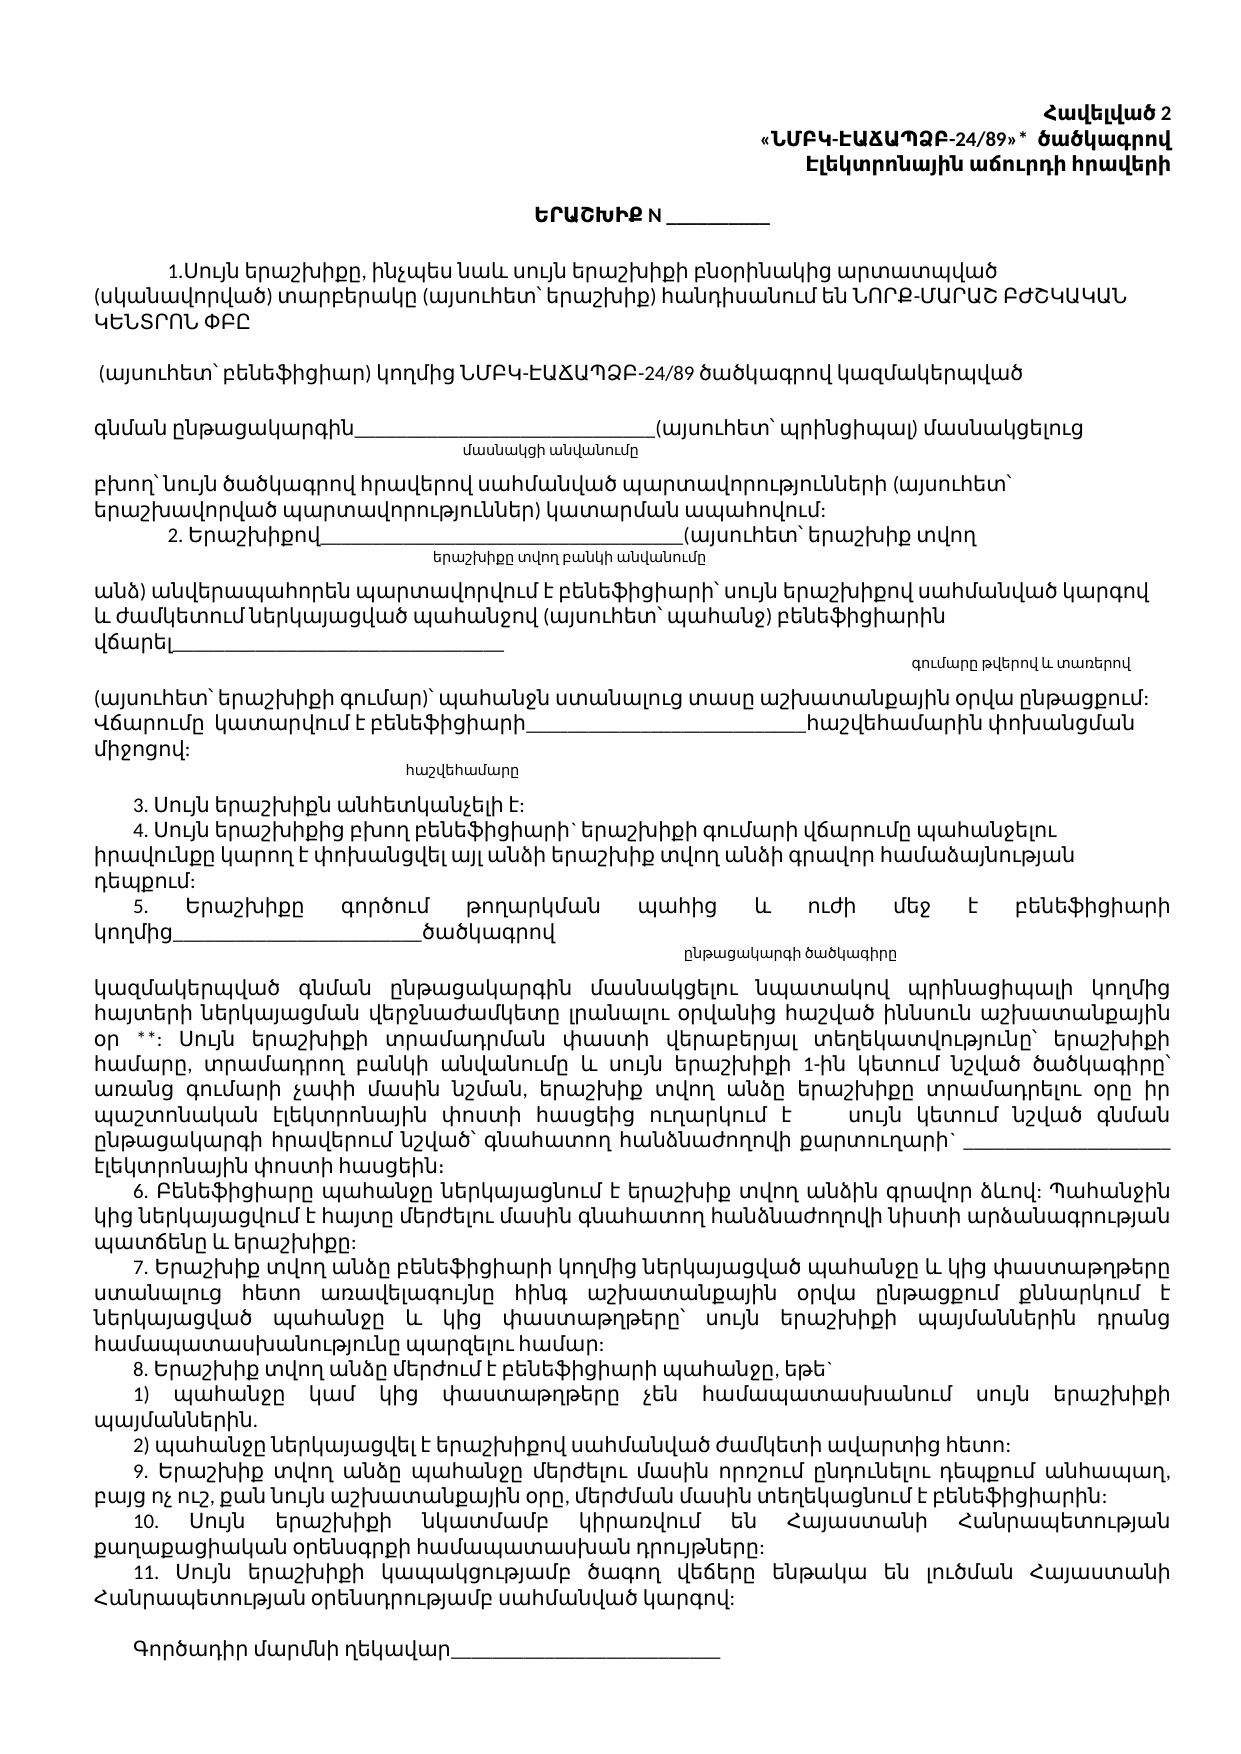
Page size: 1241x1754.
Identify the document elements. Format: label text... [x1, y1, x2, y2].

text գումարը թվերով և տառերով [831, 654, 1171, 685]
text 3. Սույն երաշխիքն անհետկանչելի է: [94, 792, 1171, 817]
text Հավելված 2 [94, 100, 1171, 126]
text 7. Երաշխիք տվող անձը բենեֆիցիարի կողմից ներկայացված պահանջը և կից փաստաթղթերը ստանալուց հետո առավելագույնը հինգ աշխատանքային օրվա ընթացքում քննարկում է ներկայացված պահանջը և կից փաստաթղթերը՝ սույն երաշխիքի պայմաններին դրանց համապատասխանությունը պարզելու համար: [94, 1254, 1171, 1356]
text կազմակերպված գնման ընթացակարգին մասնակցելու նպատակով պրինացիպալի կողմից հայտերի ներկայացման վերջնաժամկետը լրանալու օրվանից հաշված իննսուն աշխատանքային օր **: Սույն երաշխիքի տրամադրման փաստի վերաբերյալ տեղեկատվությունը՝ երաշխիքի համարը, տրամադրող բանկի անվանումը և սույն երաշխիքի 1-ին կետում նշված ծածկագիրը՝ առանց գումարի չափի մասին նշման, երաշխիք տվող անձը երաշխիքը տրամադրելու օրը իր պաշտոնական էլեկտրոնային փոստի հասցեից ուղարկում է սույն կետում նշված գնման ընթացակարգի հրավերում նշված՝ գնահատող հանձնաժողովի քարտուղարի` ____________________ էլեկտրոնային փոստի հասցեին։ [94, 975, 1171, 1178]
text հաշվեհամարը [94, 761, 1171, 792]
text մասնակցի անվանումը [389, 441, 1171, 472]
text երաշխիքը տվող բանկի անվանումը [94, 548, 1171, 578]
text 6. Բենեֆիցիարը պահանջը ներկայացնում է երաշխիք տվող անձին գրավոր ձևով: Պահանջին կից ներկայացվում է հայտը մերժելու մասին գնահատող հանձնաժողովի նիստի արձանագրության պատճենը և երաշխիքը: [94, 1178, 1171, 1254]
text 5. Երաշխիքը գործում թողարկման պահից և ուժի մեջ է բենեֆիցիարի կողմից________________________ծածկագրով [94, 893, 1171, 944]
text ԵՐԱՇԽԻՔ N __________ [94, 202, 1171, 227]
text Գործադիր մարմնի ղեկավար__________________________ [94, 1636, 1171, 1661]
text 10. Սույն երաշխիքի նկատմամբ կիրառվում են Հայաստանի Հանրապետության քաղաքացիական օրենսգրքի համապատասխան դրույթները: [94, 1509, 1171, 1559]
text 2) պահանջը ներկայացվել է երաշխիքով սահմանված ժամկետի ավարտից հետո: [94, 1432, 1171, 1458]
text Էլեկտրոնային աճուրդի հրավերի [94, 151, 1171, 177]
text 9. Երաշխիք տվող անձը պահանջը մերժելու մասին որոշում ընդունելու դեպքում անհապաղ, բայց ոչ ուշ, քան նույն աշխատանքային օրը, մերժման մասին տեղեկացնում է բենեֆիցիարին: [94, 1458, 1171, 1509]
text անձ) անվերապահորեն պարտավորվում է բենեֆիցիարի՝ սույն երաշխիքով սահմանված կարգով և ժամկետում ներկայացված պահանջով (այսուհետ՝ պահանջ) բենեֆիցիարին վճարել________________________________ [94, 578, 1171, 654]
text 4. Սույն երաշխիքից բխող բենեֆիցիարի` երաշխիքի գումարի վճարումը պահանջելու իրավունքը կարող է փոխանցվել այլ անձի երաշխիք տվող անձի գրավոր համաձայնության դեպքում: [94, 817, 1171, 893]
text 8. Երաշխիք տվող անձը մերժում է բենեֆիցիարի պահանջը, եթե` [94, 1356, 1171, 1382]
text 11. Սույն երաշխիքի կապակցությամբ ծագող վեճերը ենթակա են լուծման Հայաստանի Հանրապետության օրենսդրությամբ սահմանված կարգով: [94, 1559, 1171, 1610]
text 2. Երաշխիքով___________________________________(այսուհետ՝ երաշխիք տվող [94, 522, 1171, 548]
text ընթացակարգի ծածկագիրը [610, 944, 1171, 975]
text «ՆՄԲԿ-ԷԱՃԱՊՁԲ-24/89»* ծածկագրով [94, 126, 1171, 151]
text (այսուհետ՝ բենեֆիցիար) կողմից ՆՄԲԿ-ԷԱՃԱՊՁԲ-24/89 ծածկագրով կազմակերպված [94, 360, 1171, 416]
text 1) պահանջը կամ կից փաստաթղթերը չեն համապատասխանում սույն երաշխիքի պայմաններին. [94, 1382, 1171, 1432]
text 1.Սույն երաշխիքը, ինչպես նաև սույն երաշխիքի բնօրինակից արտատպված (սկանավորված) տարբերակը (այսուհետ՝ երաշխիք) հանդիսանում են ՆՈՐՔ-ՄԱՐԱՇ ԲԺՇԿԱԿԱՆ ԿԵՆՏՐՈՆ ՓԲԸ [94, 258, 1171, 334]
text (այսուհետ՝ երաշխիքի գումար)՝ պահանջն ստանալուց տասը աշխատանքային օրվա ընթացքում: Վճարումը կատարվում է բենեֆիցիարի___________________________հաշվեհամարին փոխանցման միջոցով: [94, 685, 1171, 761]
text բխող՝ նույն ծածկագրով հրավերով սահմանված պարտավորությունների (այսուհետ՝ երաշխավորված պարտավորություններ) կատարման ապահովում: [94, 472, 1171, 522]
text գնման ընթացակարգին_____________________________(այսուհետ՝ պրինցիպալ) մասնակցելուց [94, 416, 1171, 441]
